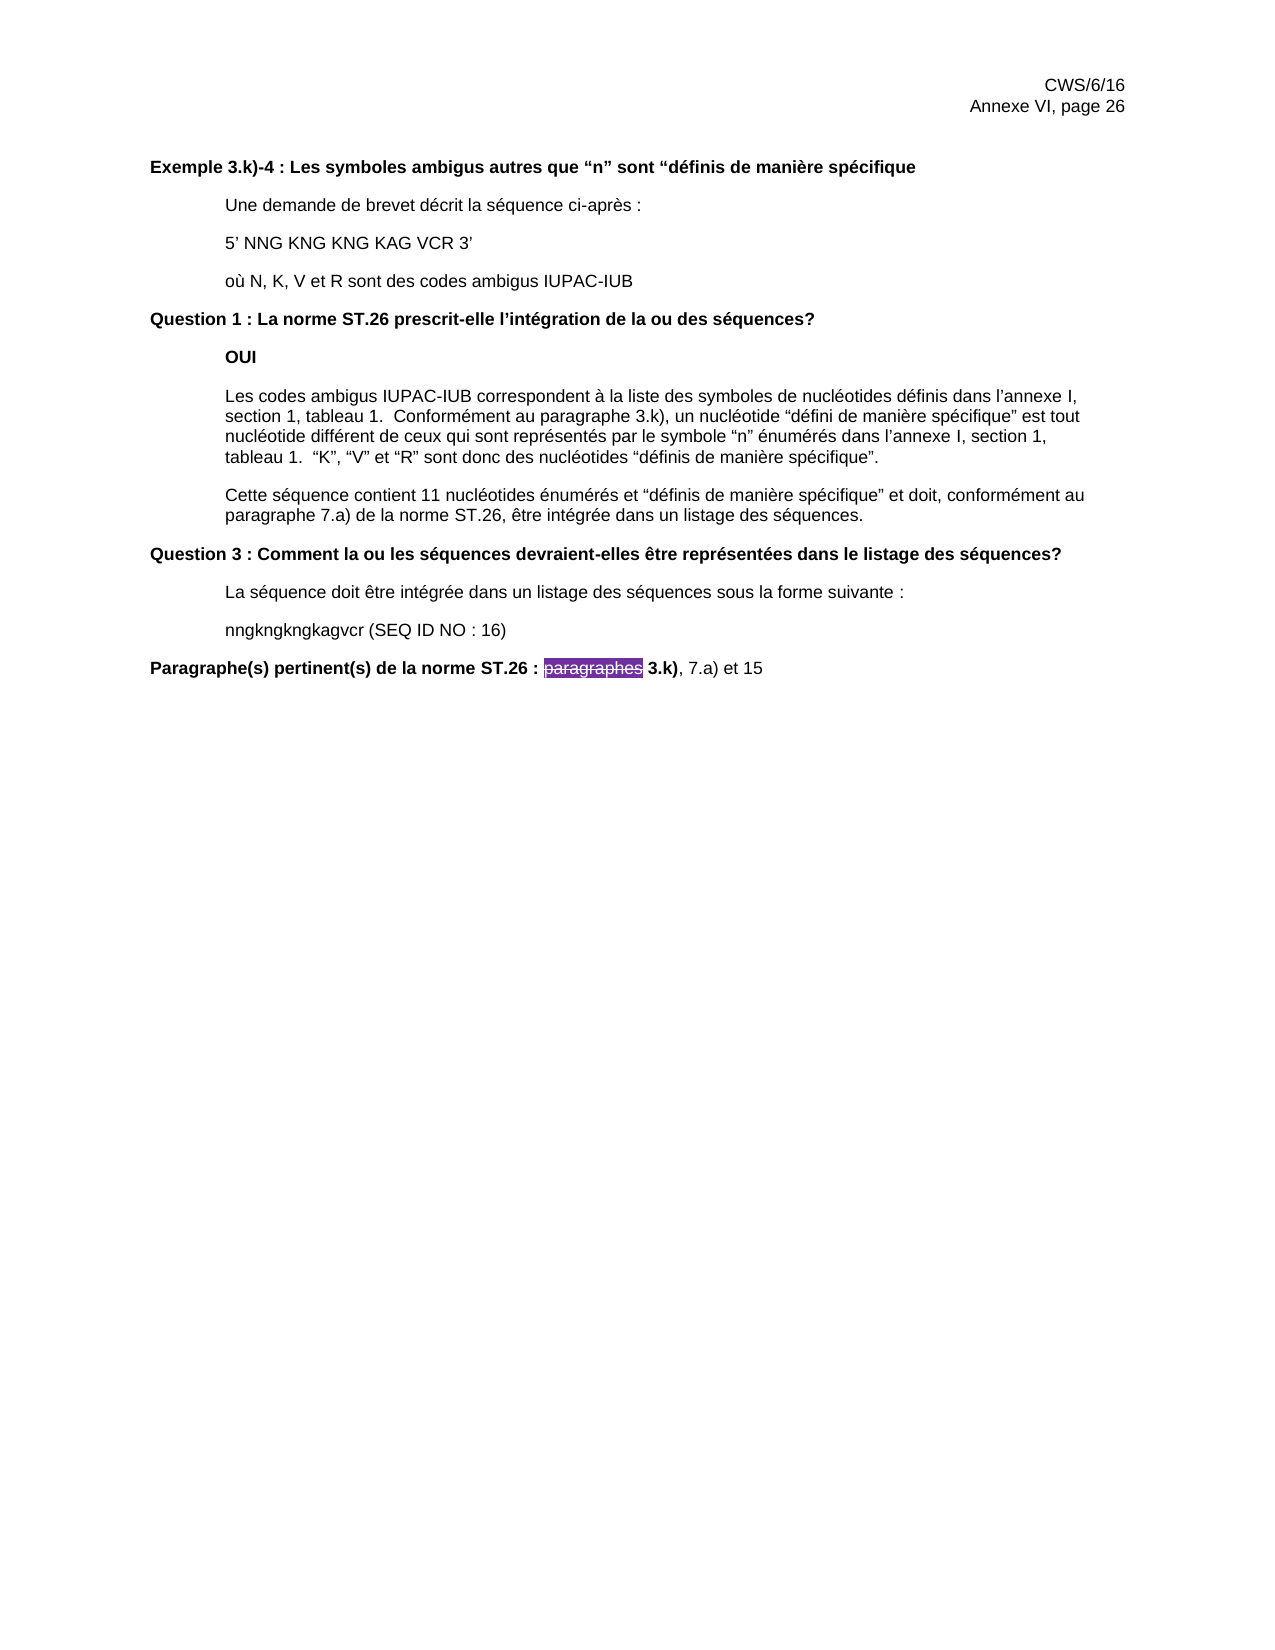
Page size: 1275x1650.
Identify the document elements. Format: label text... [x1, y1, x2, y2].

text Exemple 3.k)-4 : Les symboles ambigus autres que “n” sont “définis de manière spécifique [150, 157, 1125, 177]
text Question 3 : Comment la ou les séquences devraient-elles être représentées dans le listage des séquences? [150, 543, 1125, 564]
text Paragraphe(s) pertinent(s) de la norme ST.26 : paragraphes 3.k), 7.a) et 15 [643, 658, 1125, 678]
text Paragraphe(s) pertinent(s) de la norme ST.26 : paragraphes 3.k), 7.a) et 15 [150, 658, 544, 678]
text Une demande de brevet décrit la séquence ci-après : [225, 195, 1125, 215]
text nngkngkngkagvcr (SEQ ID NO : 16) [225, 619, 1125, 640]
text La séquence doit être intégrée dans un listage des séquences sous la forme suivante : [225, 581, 1125, 602]
text Question 1 : La norme ST.26 prescrit-elle l’intégration de la ou des séquences? [150, 309, 1125, 329]
text où N, K, V et R sont des codes ambigus IUPAC-IUB [225, 271, 1125, 291]
text 5’ NNG KNG KNG KAG VCR 3’ [225, 233, 1125, 253]
text OUI [225, 347, 1125, 368]
